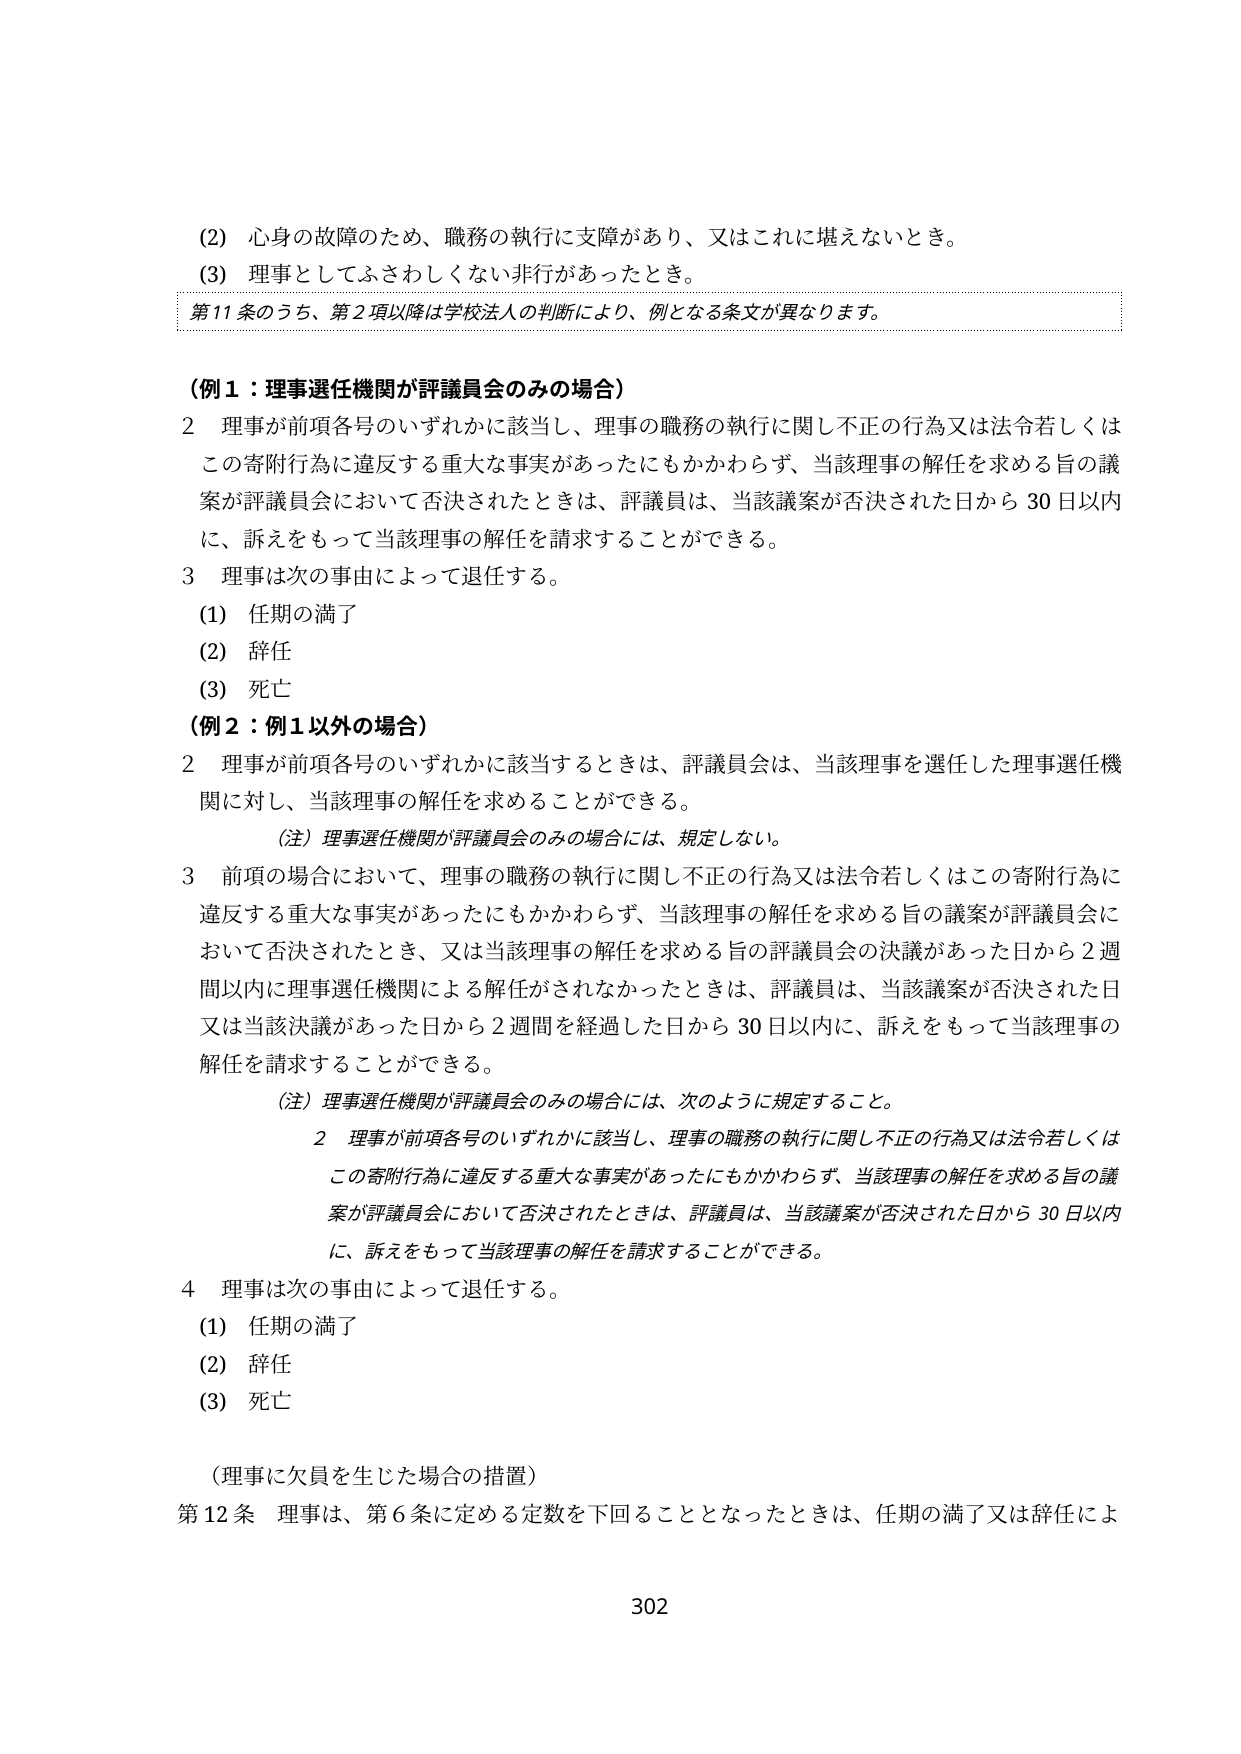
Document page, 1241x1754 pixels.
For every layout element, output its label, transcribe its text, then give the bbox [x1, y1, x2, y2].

text (1) 任期の満了 [177, 1306, 1122, 1344]
text ２ 理事が前項各号のいずれかに該当し、理事の職務の執行に関し不正の行為又は法令若しくはこの寄附行為に違反する重大な事実があったにもかかわらず、当該理事の解任を求める旨の議案が評議員会において否決されたときは、評議員は、当該議案が否決された日から30日以内に、訴えをもって当該理事の解任を請求することができる。 [177, 1119, 1122, 1269]
text （注）理事選任機関が評議員会のみの場合には、規定しない。 [177, 819, 1122, 856]
text (2) 辞任 [177, 1344, 1122, 1381]
text (2) 辞任 [177, 631, 1122, 669]
text ３ 前項の場合において、理事の職務の執行に関し不正の行為又は法令若しくはこの寄附行為に違反する重大な事実があったにもかかわらず、当該理事の解任を求める旨の議案が評議員会において否決されたとき、又は当該理事の解任を求める旨の評議員会の決議があった日から２週間以内に理事選任機関による解任がされなかったときは、評議員は、当該議案が否決された日又は当該決議があった日から２週間を経過した日から30日以内に、訴えをもって当該理事の解任を請求することができる。 [177, 856, 1122, 1081]
text （理事に欠員を生じた場合の措置） [177, 1456, 1122, 1494]
text (3) 死亡 [177, 669, 1122, 706]
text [177, 1494, 1122, 1531]
text (3) 死亡 [177, 1381, 1122, 1419]
text （例２：例１以外の場合） [177, 706, 1122, 744]
text （例１：理事選任機関が評議員会のみの場合） [177, 369, 1122, 406]
table_header 第11条のうち、第２項以降は学校法人の判断により、例となる条文が異なります。 [178, 292, 1122, 330]
text （注）理事選任機関が評議員会のみの場合には、次のように規定すること。 [177, 1081, 1122, 1119]
text ２ 理事が前項各号のいずれかに該当し、理事の職務の執行に関し不正の行為又は法令若しくはこの寄附行為に違反する重大な事実があったにもかかわらず、当該理事の解任を求める旨の議案が評議員会において否決されたときは、評議員は、当該議案が否決された日から30日以内に、訴えをもって当該理事の解任を請求することができる。 [177, 406, 1122, 556]
text (2) 心身の故障のため、職務の執行に支障があり、又はこれに堪えないとき。 [177, 217, 1122, 254]
text (1) 任期の満了 [177, 594, 1122, 631]
text ４ 理事は次の事由によって退任する。 [177, 1269, 1122, 1306]
text (3) 理事としてふさわしくない非行があったとき。 [177, 254, 1122, 292]
text ２ 理事が前項各号のいずれかに該当するときは、評議員会は、当該理事を選任した理事選任機関に対し、当該理事の解任を求めることができる。 [177, 744, 1122, 819]
text ３ 理事は次の事由によって退任する。 [177, 556, 1122, 594]
